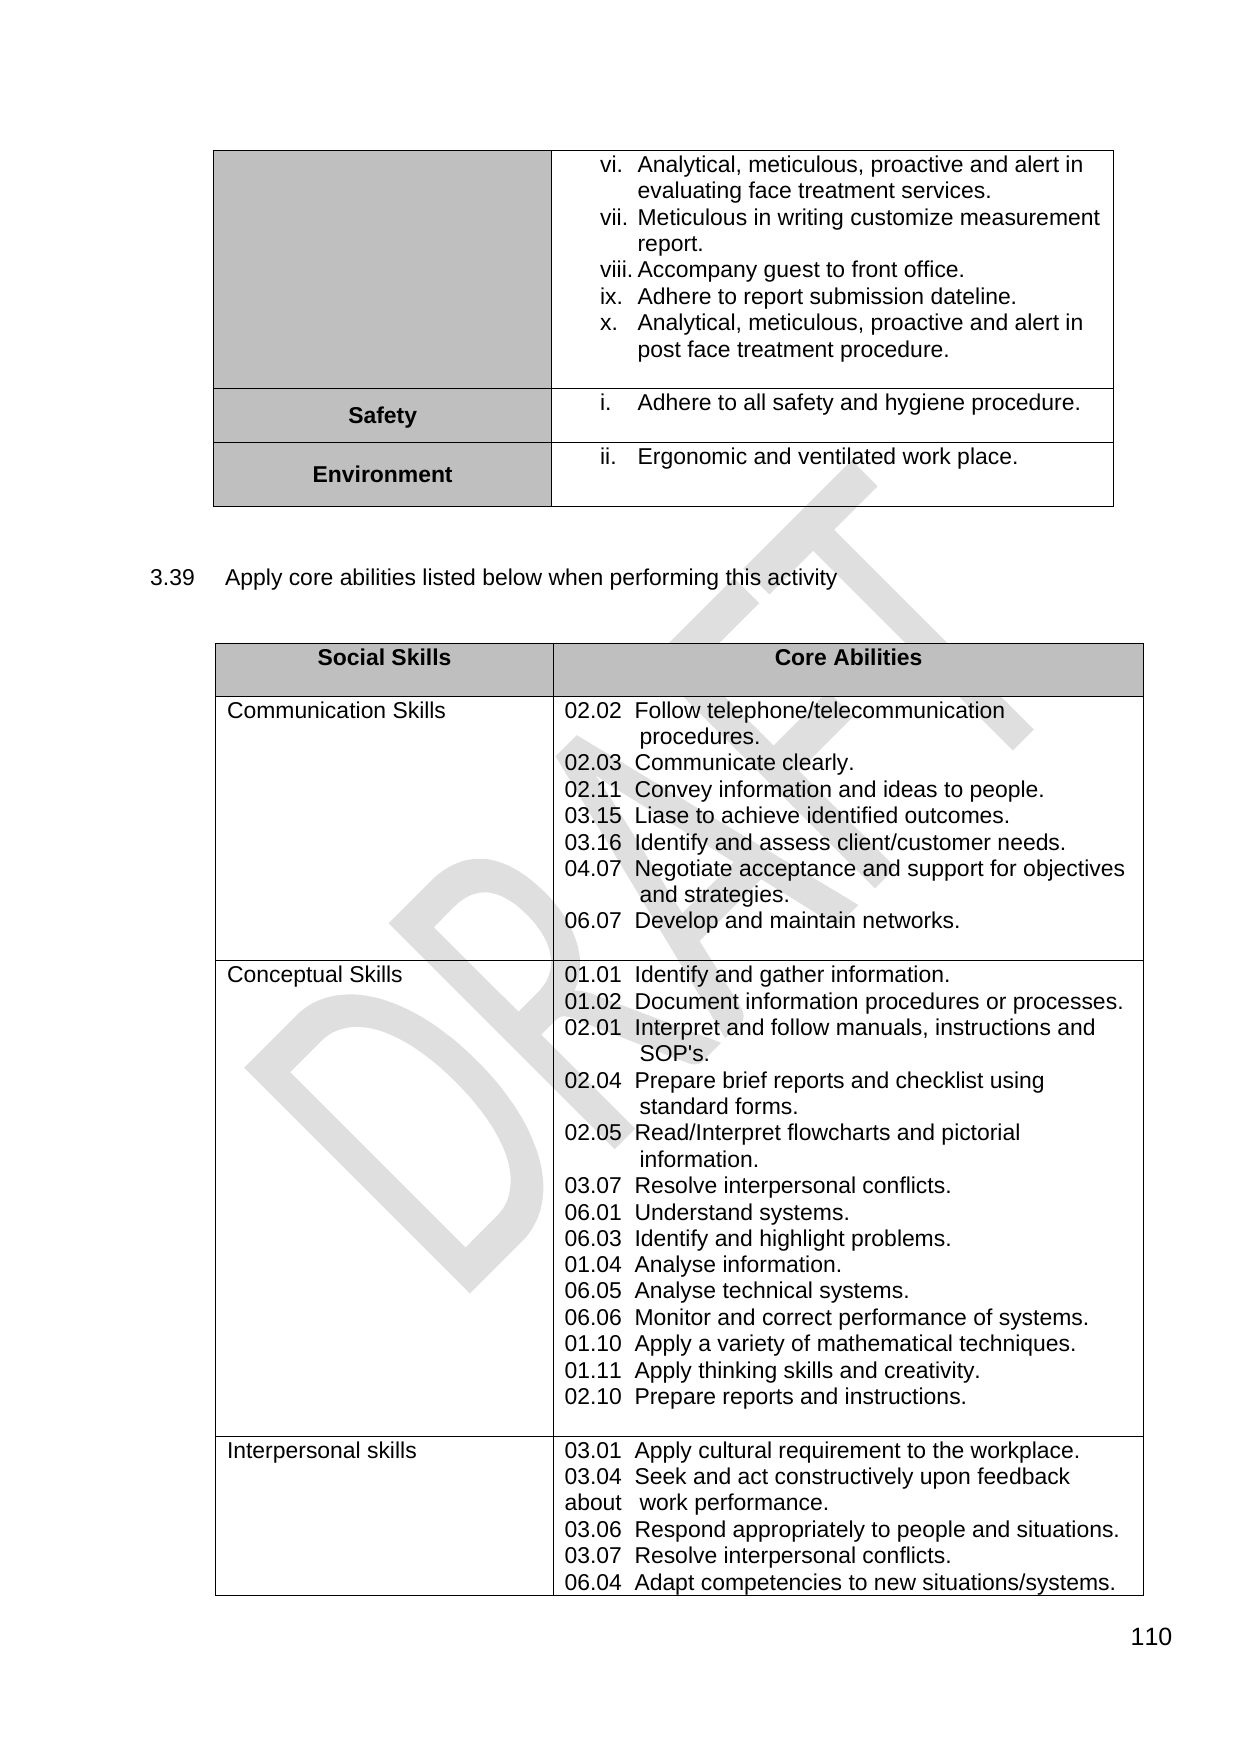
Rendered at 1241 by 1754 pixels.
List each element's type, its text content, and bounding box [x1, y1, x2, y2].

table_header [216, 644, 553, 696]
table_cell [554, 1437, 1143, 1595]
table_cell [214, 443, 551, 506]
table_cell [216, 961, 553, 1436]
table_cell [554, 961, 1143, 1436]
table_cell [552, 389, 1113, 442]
text 3.39 Apply core abilities listed below when performing this activity [150, 564, 1172, 591]
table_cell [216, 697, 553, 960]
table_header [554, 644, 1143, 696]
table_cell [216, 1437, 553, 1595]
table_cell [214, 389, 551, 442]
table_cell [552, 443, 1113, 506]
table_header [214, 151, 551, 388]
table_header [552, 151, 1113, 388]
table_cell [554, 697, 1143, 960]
